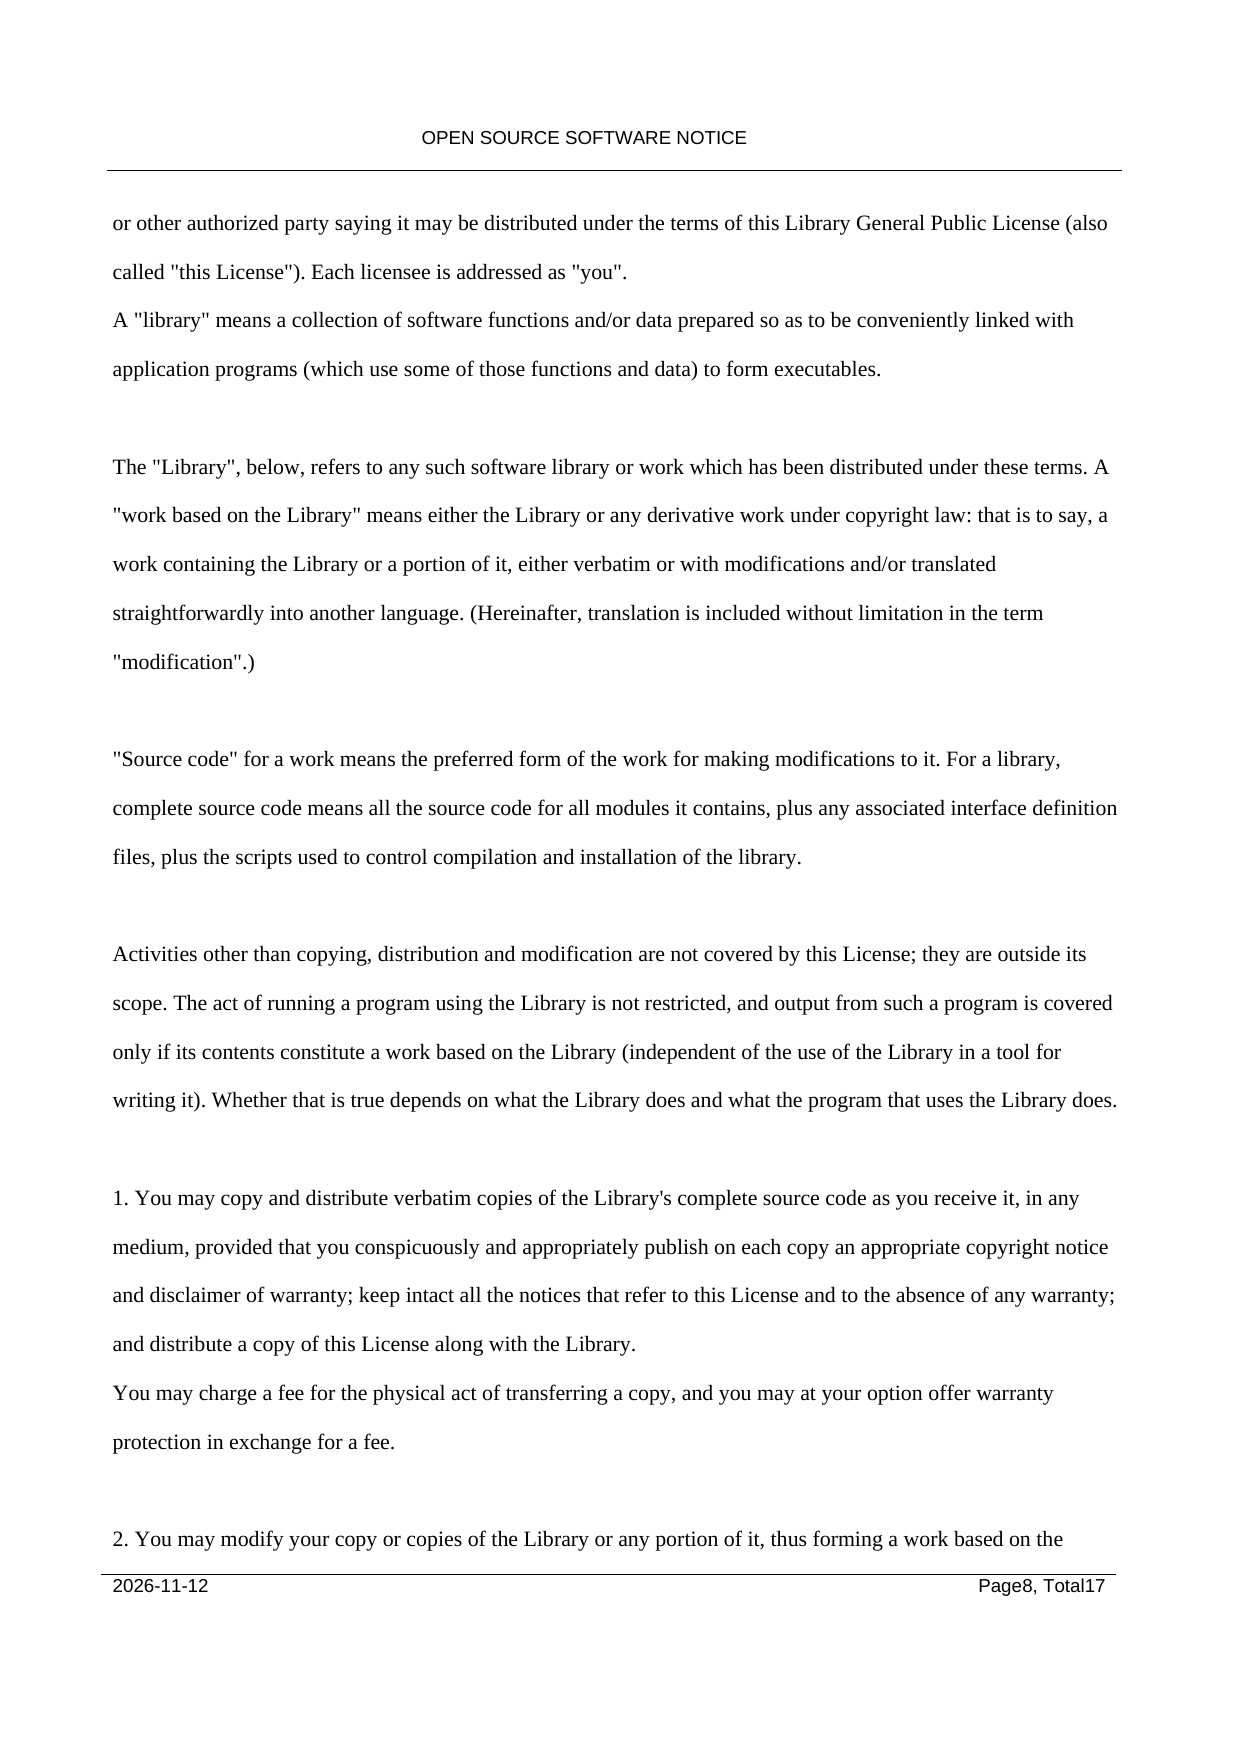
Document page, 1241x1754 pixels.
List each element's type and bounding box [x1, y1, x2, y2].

text [112, 206, 1128, 1555]
